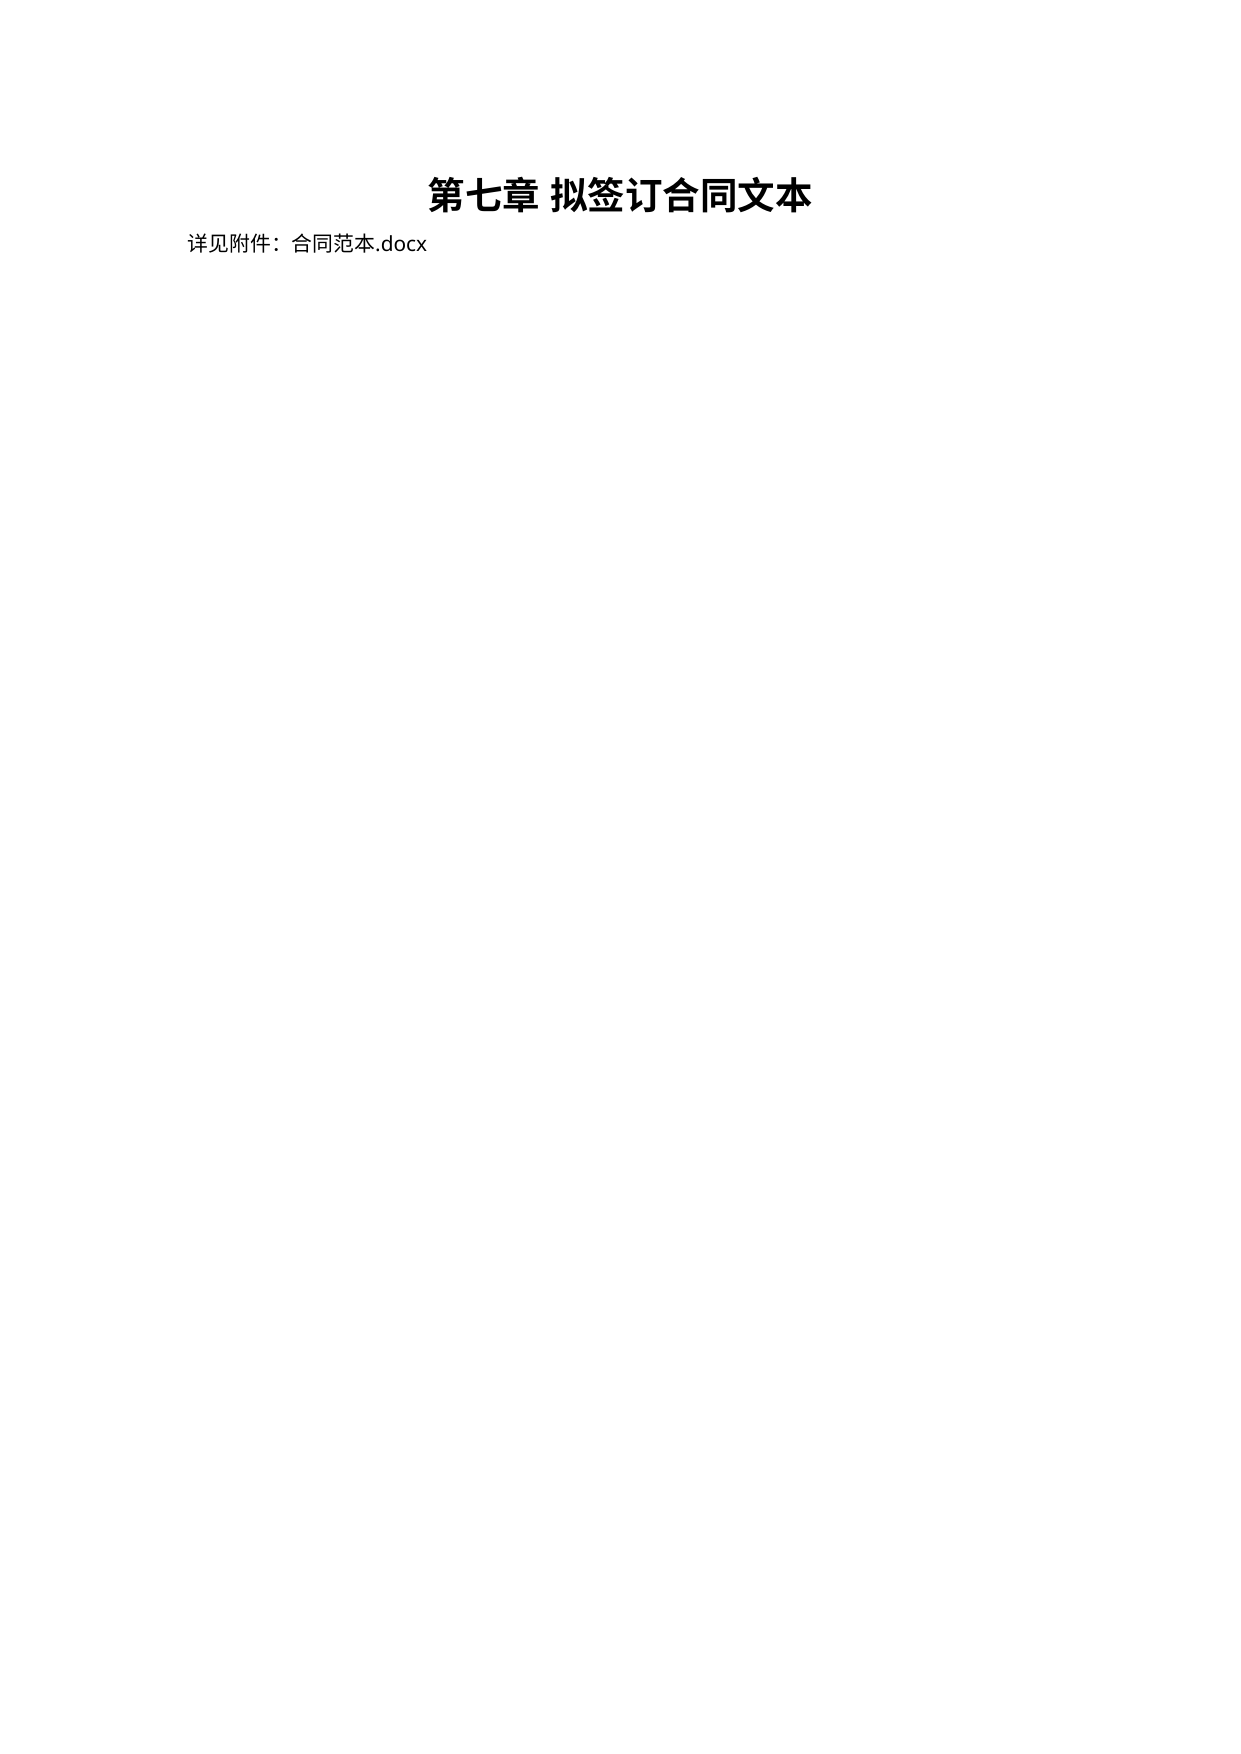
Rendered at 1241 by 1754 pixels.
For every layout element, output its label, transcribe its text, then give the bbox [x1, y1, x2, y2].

text 第七章 拟签订合同文本 [187, 162, 1053, 227]
text 详见附件：合同范本.docx [187, 227, 1053, 259]
